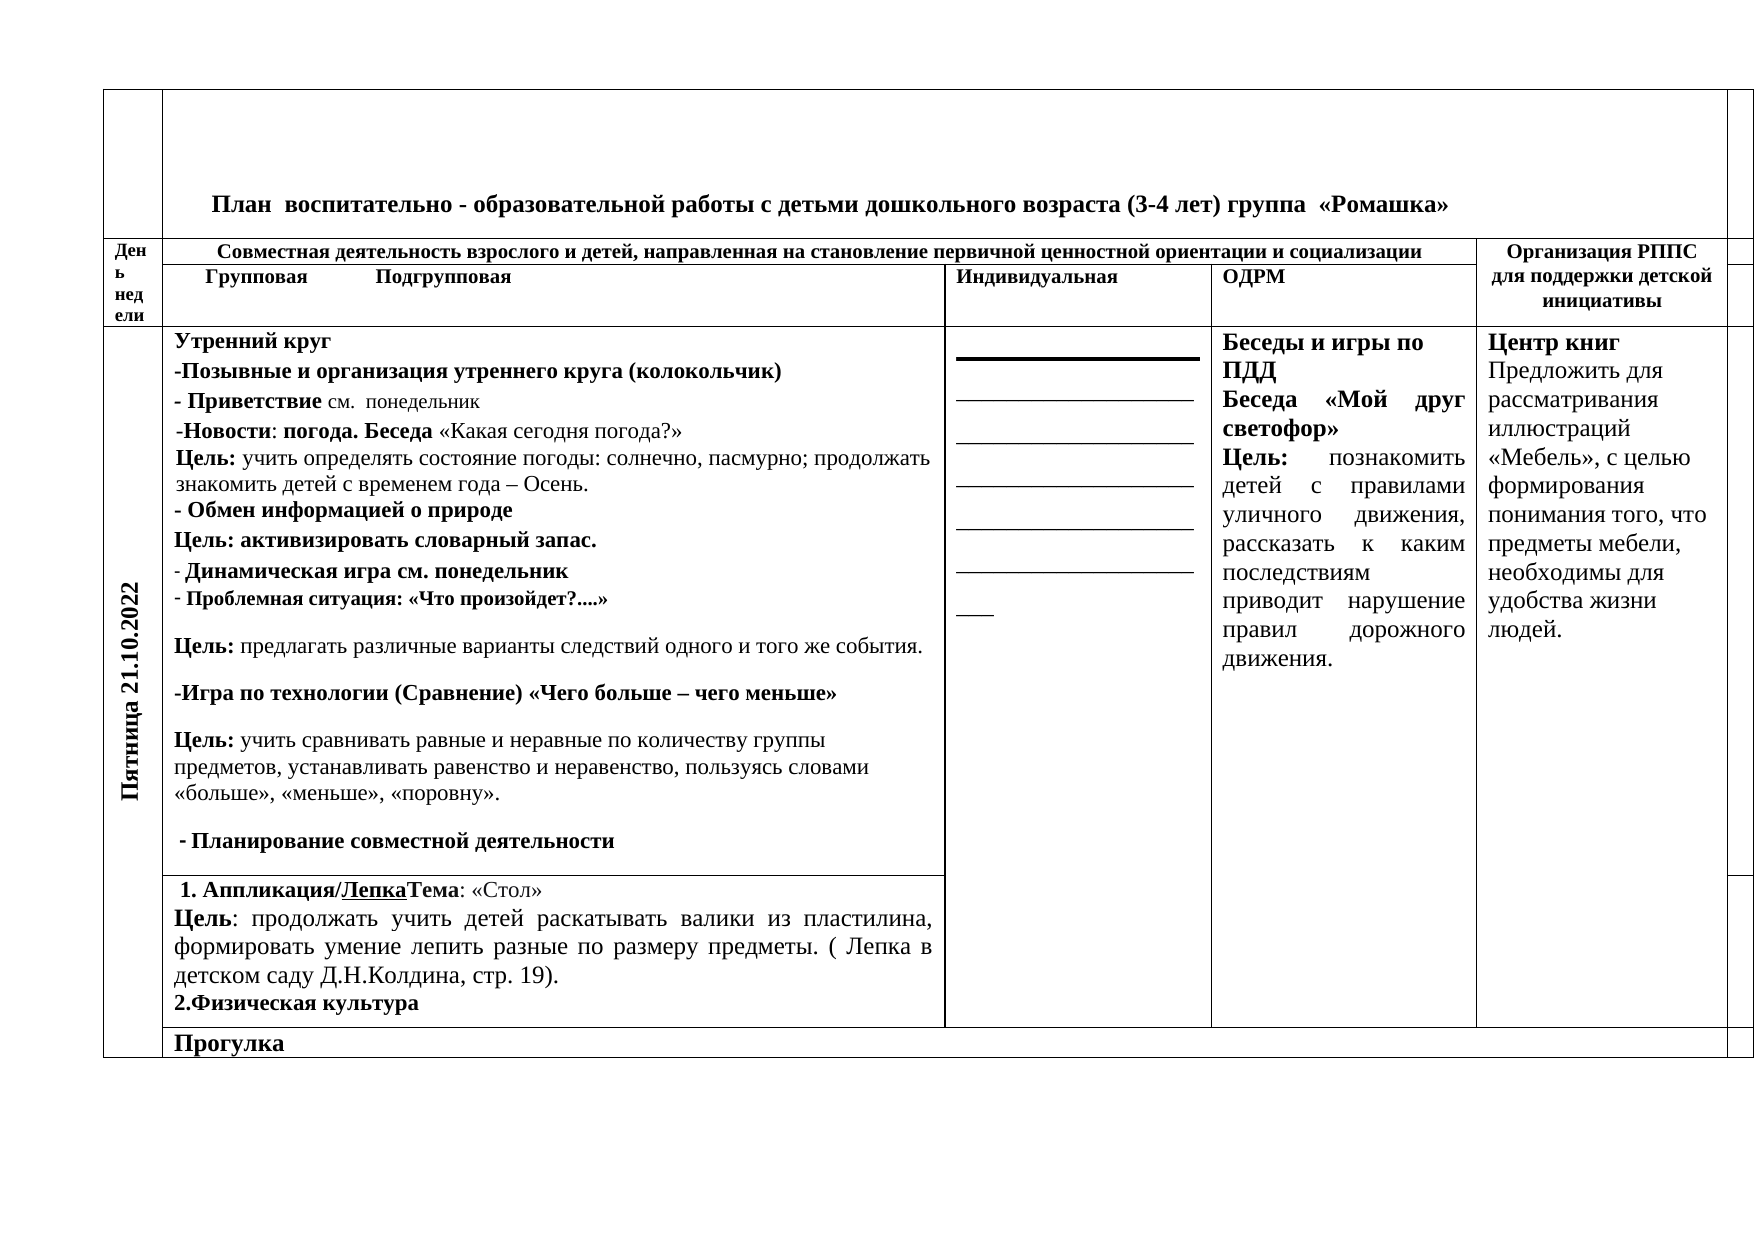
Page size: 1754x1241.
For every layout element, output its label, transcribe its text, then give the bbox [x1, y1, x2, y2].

table_cell Совместная деятельность взрослого и детей, направленная на становление первичной ценностной ориентации и социализации [163, 239, 1476, 263]
table_cell Групповая Подгрупповая [163, 265, 944, 326]
table_cell [1728, 90, 1753, 238]
table_cell __________________________________________________________________________________________________ [946, 327, 1211, 1027]
table_cell 1. Аппликация/ЛепкаТема: «Стол» Цель: продолжать учить детей раскатывать валики из пластилина, формировать умение лепить разные по размеру предметы. ( Лепка в детском саду Д.Н.Колдина, стр. 19). 2.Физическая культура [163, 876, 944, 1027]
table_cell [1728, 1028, 1753, 1057]
table_cell Беседы и игры по ПДД Беседа «Мой друг светофор» Цель: познакомить детей с правилами уличного движения, рассказать к каким последствиям приводит нарушение правил дорожного движения. [1212, 327, 1476, 1027]
table_cell [1728, 327, 1753, 875]
table_cell [1728, 265, 1753, 326]
table_cell Организация РППС для поддержки детской инициативы [1477, 239, 1727, 326]
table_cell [163, 90, 1727, 238]
table_cell ОДРМ [1212, 265, 1476, 326]
table_cell Утренний круг -Позывные и организация утреннего круга (колокольчик) - Приветствие см. понедельник -Новости: погода. Беседа «Какая сегодня погода?» Цель: учить определять состояние погоды: солнечно, пасмурно; продолжать знакомить детей с временем года – Осень. - Обмен информацией о природе Цель: активизировать словарный запас. - Динамическая игра см. понедельник - Проблемная ситуация: «Что произойдет?....» Цель: предлагать различные варианты следствий одного и того же события. -Игра по технологии (Сравнение) «Чего больше – чего меньше» Цель: учить сравнивать равные и неравные по количеству группы предметов, устанавливать равенство и неравенство, пользуясь словами «больше», «меньше», «поровну». - Планирование совместной деятельности [163, 327, 944, 875]
table_cell Индивидуальная [946, 265, 1211, 326]
table_cell Пятница 21.10.2022 а__________ [104, 327, 162, 1057]
table_cell День недели [104, 239, 162, 326]
table_cell Центр книг Предложить для рассматривания иллюстраций «Мебель», с целью формирования понимания того, что предметы мебели, необходимы для удобства жизни людей. [1477, 327, 1727, 1027]
table_cell [1728, 239, 1753, 263]
table_cell [1728, 876, 1753, 1027]
table_cell Прогулка [163, 1028, 1727, 1057]
